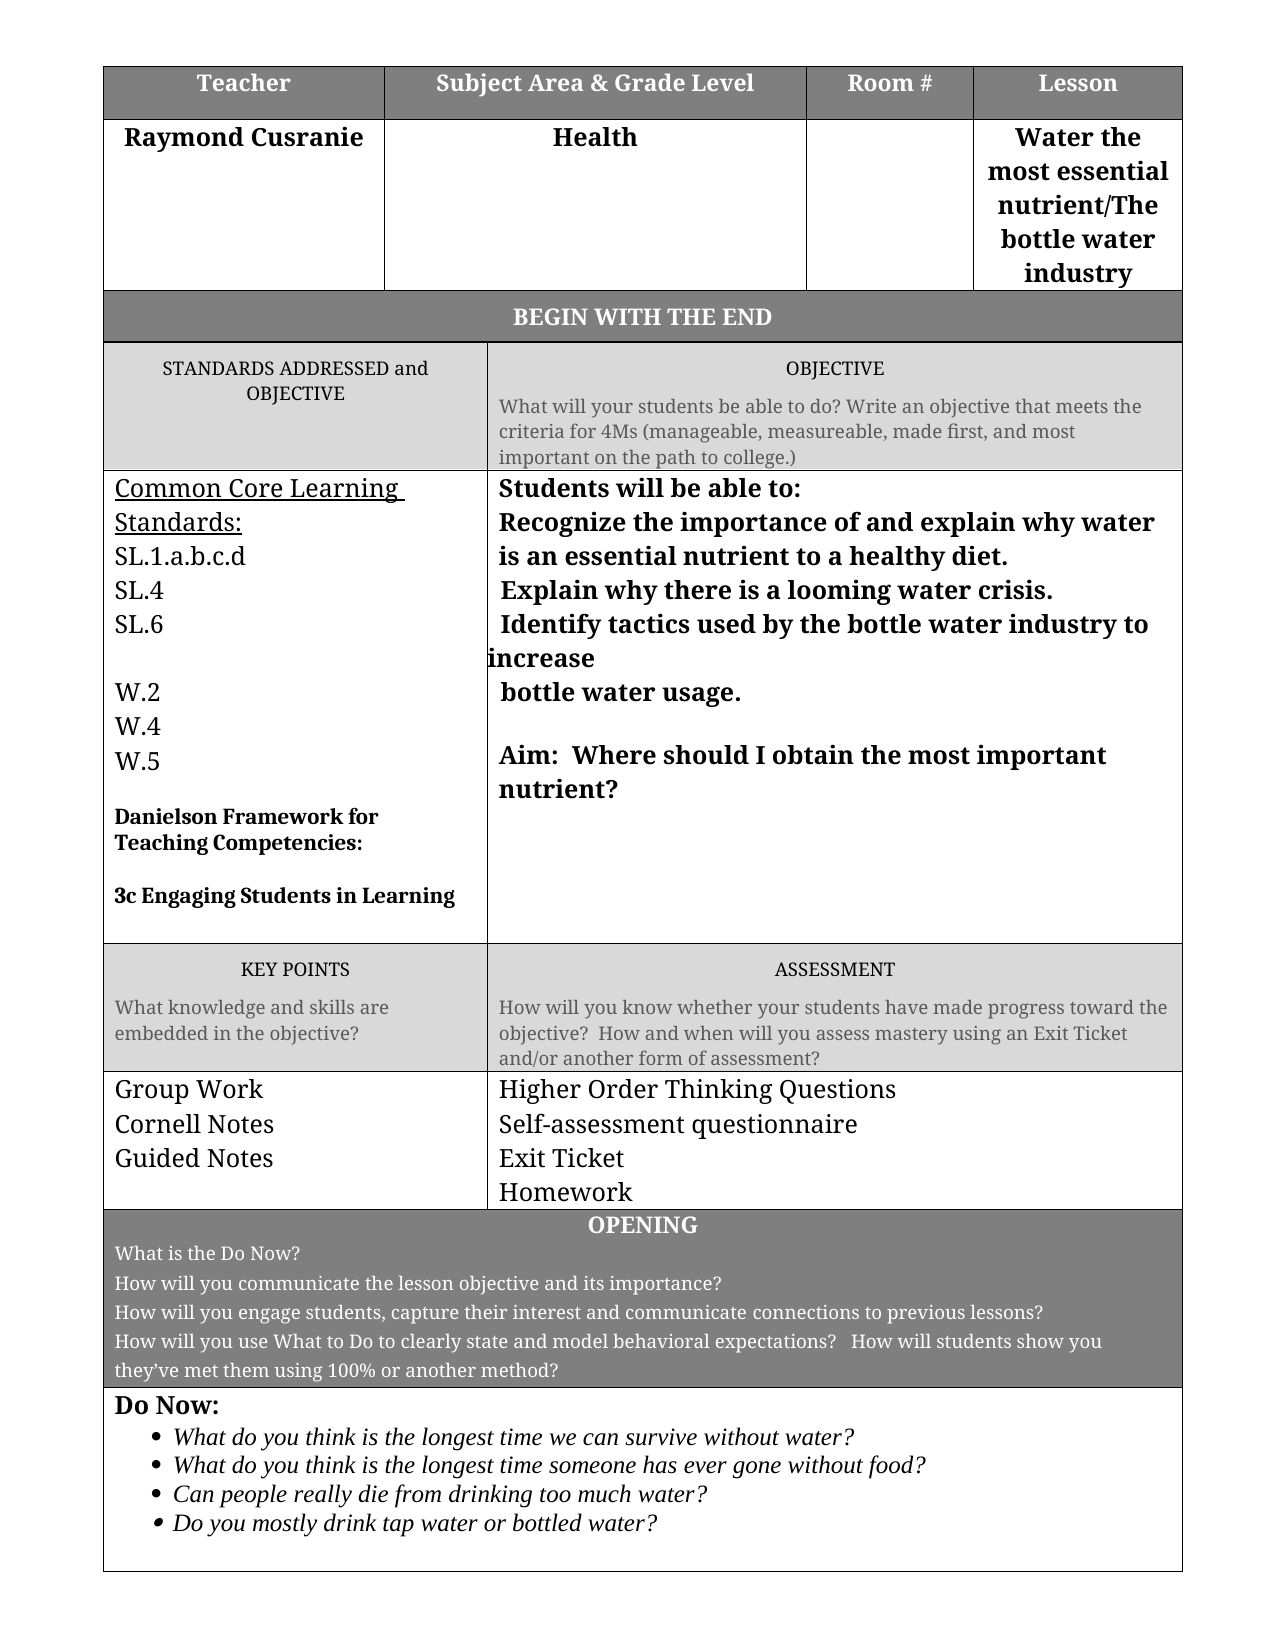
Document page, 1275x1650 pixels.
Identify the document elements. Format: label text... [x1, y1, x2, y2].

table_header Subject Area & Grade Level [385, 67, 806, 119]
table_cell Raymond Cusranie [104, 120, 384, 290]
table_cell OPENING What is the Do Now? How will you communicate the lesson objective and its importance? How will you engage students, capture their interest and communicate connections to previous lessons? How will you use What to Do to clearly state and model behavioral expectations? How will students show you they’ve met them using 100% or another method? [104, 1210, 1182, 1387]
table_cell KEY POINTS What knowledge and skills are embedded in the objective? [104, 944, 487, 1071]
table_cell OBJECTIVE What will your students be able to do? Write an objective that meets the criteria for 4Ms (manageable, measureable, made first, and most important on the path to college.) [488, 343, 1182, 469]
table_cell [807, 120, 973, 290]
table_header Teacher [104, 67, 384, 119]
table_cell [104, 1388, 1182, 1571]
table_header Room # [807, 67, 973, 119]
table_cell Group Work Cornell Notes Guided Notes [104, 1072, 487, 1208]
table_cell ASSESSMENT How will you know whether your students have made progress toward the objective? How and when will you assess mastery using an Exit Ticket and/or another form of assessment? [488, 944, 1182, 1071]
table_header Lesson [974, 67, 1182, 119]
table_cell Health [385, 120, 806, 290]
table_cell Higher Order Thinking Questions Self-assessment questionnaire Exit Ticket Homework [488, 1072, 1182, 1208]
table_cell Students will be able to: Recognize the importance of and explain why water is an essential nutrient to a healthy diet. Explain why there is a looming water crisis. Identify tactics used by the bottle water industry to increase bottle water usage. Aim: Where should I obtain the most important nutrient? [488, 471, 1182, 943]
table_cell BEGIN WITH THE END [104, 291, 1182, 341]
table_cell Common Core Learning Standards: SL.1.a.b.c.d SL.4 SL.6 W.2 W.4 W.5 Danielson Framework for Teaching Competencies: 3c Engaging Students in Learning [104, 471, 487, 943]
table_cell Water the most essential nutrient/The bottle water industry [974, 120, 1182, 290]
table_cell STANDARDS ADDRESSED and OBJECTIVE [104, 343, 487, 469]
